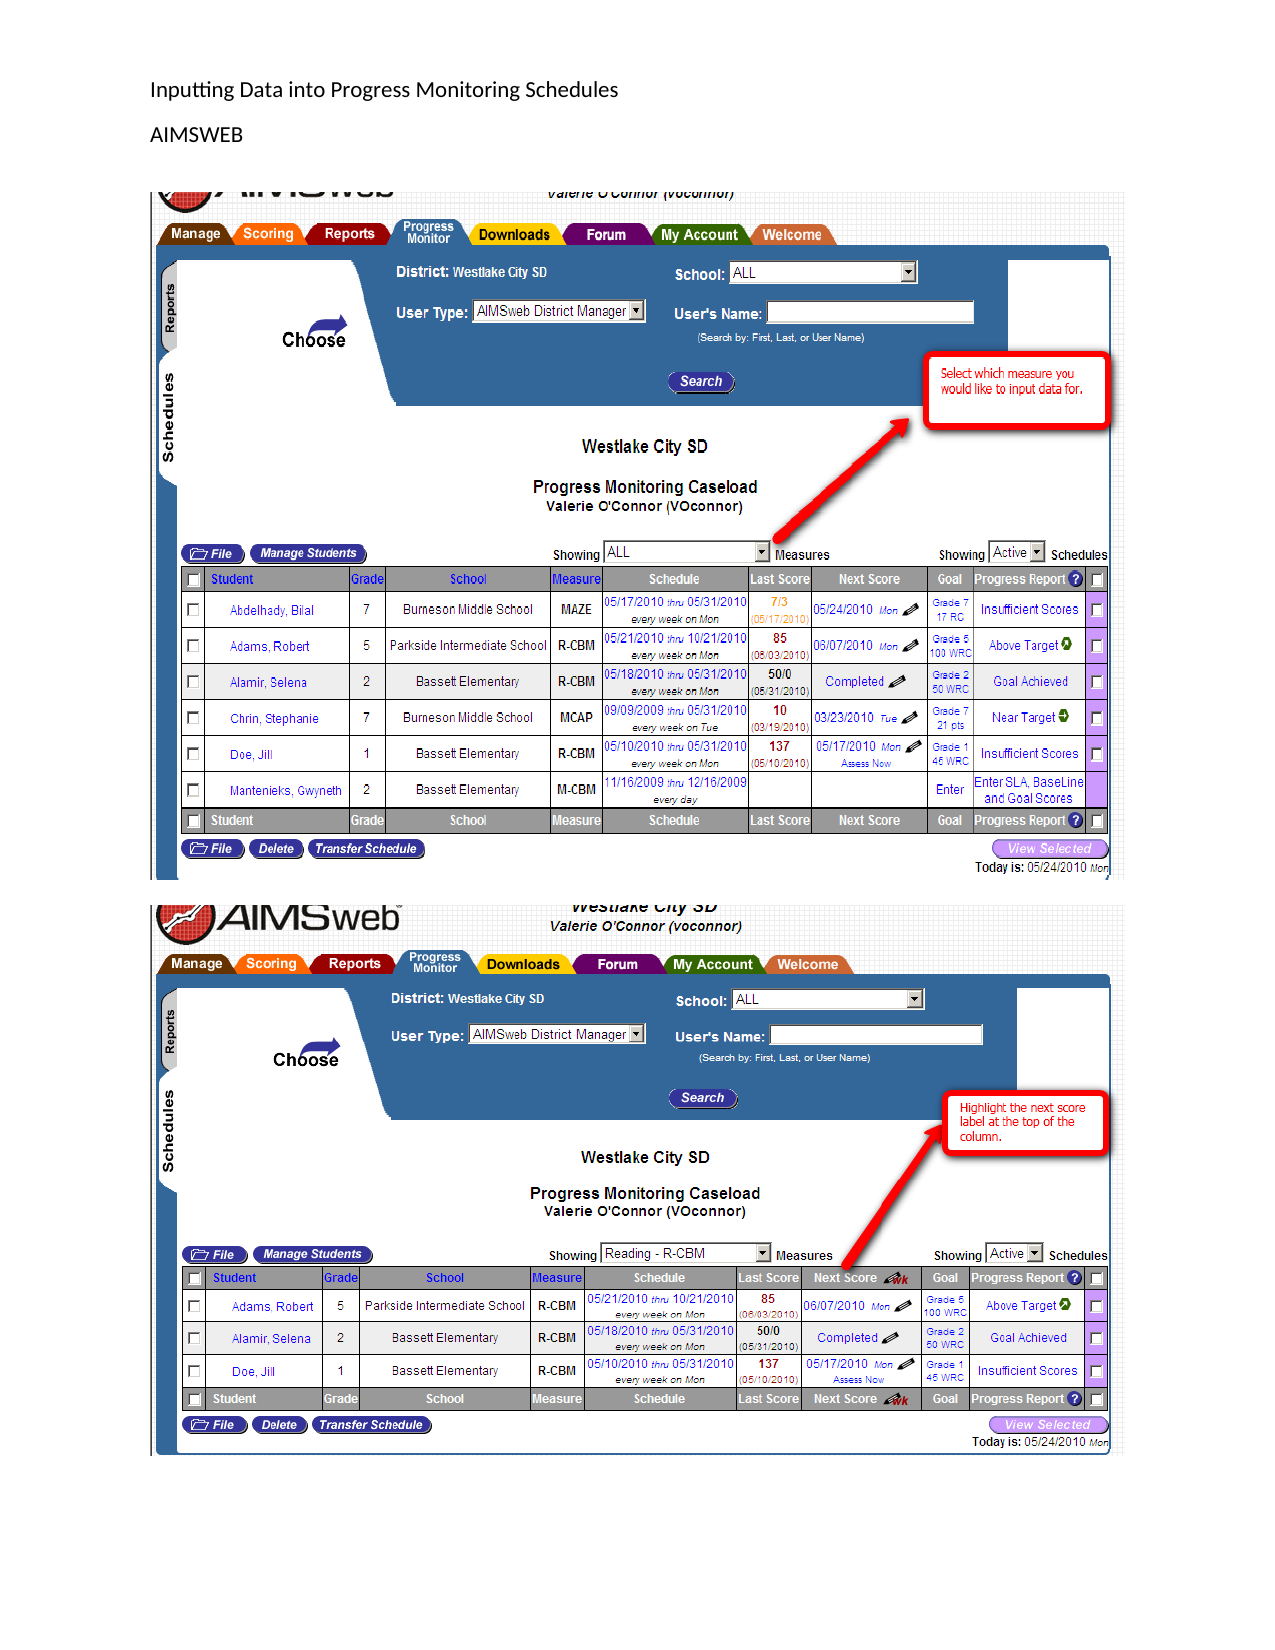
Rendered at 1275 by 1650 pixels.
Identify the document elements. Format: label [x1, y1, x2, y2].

picture [150, 192, 1125, 880]
picture [150, 905, 1125, 1456]
